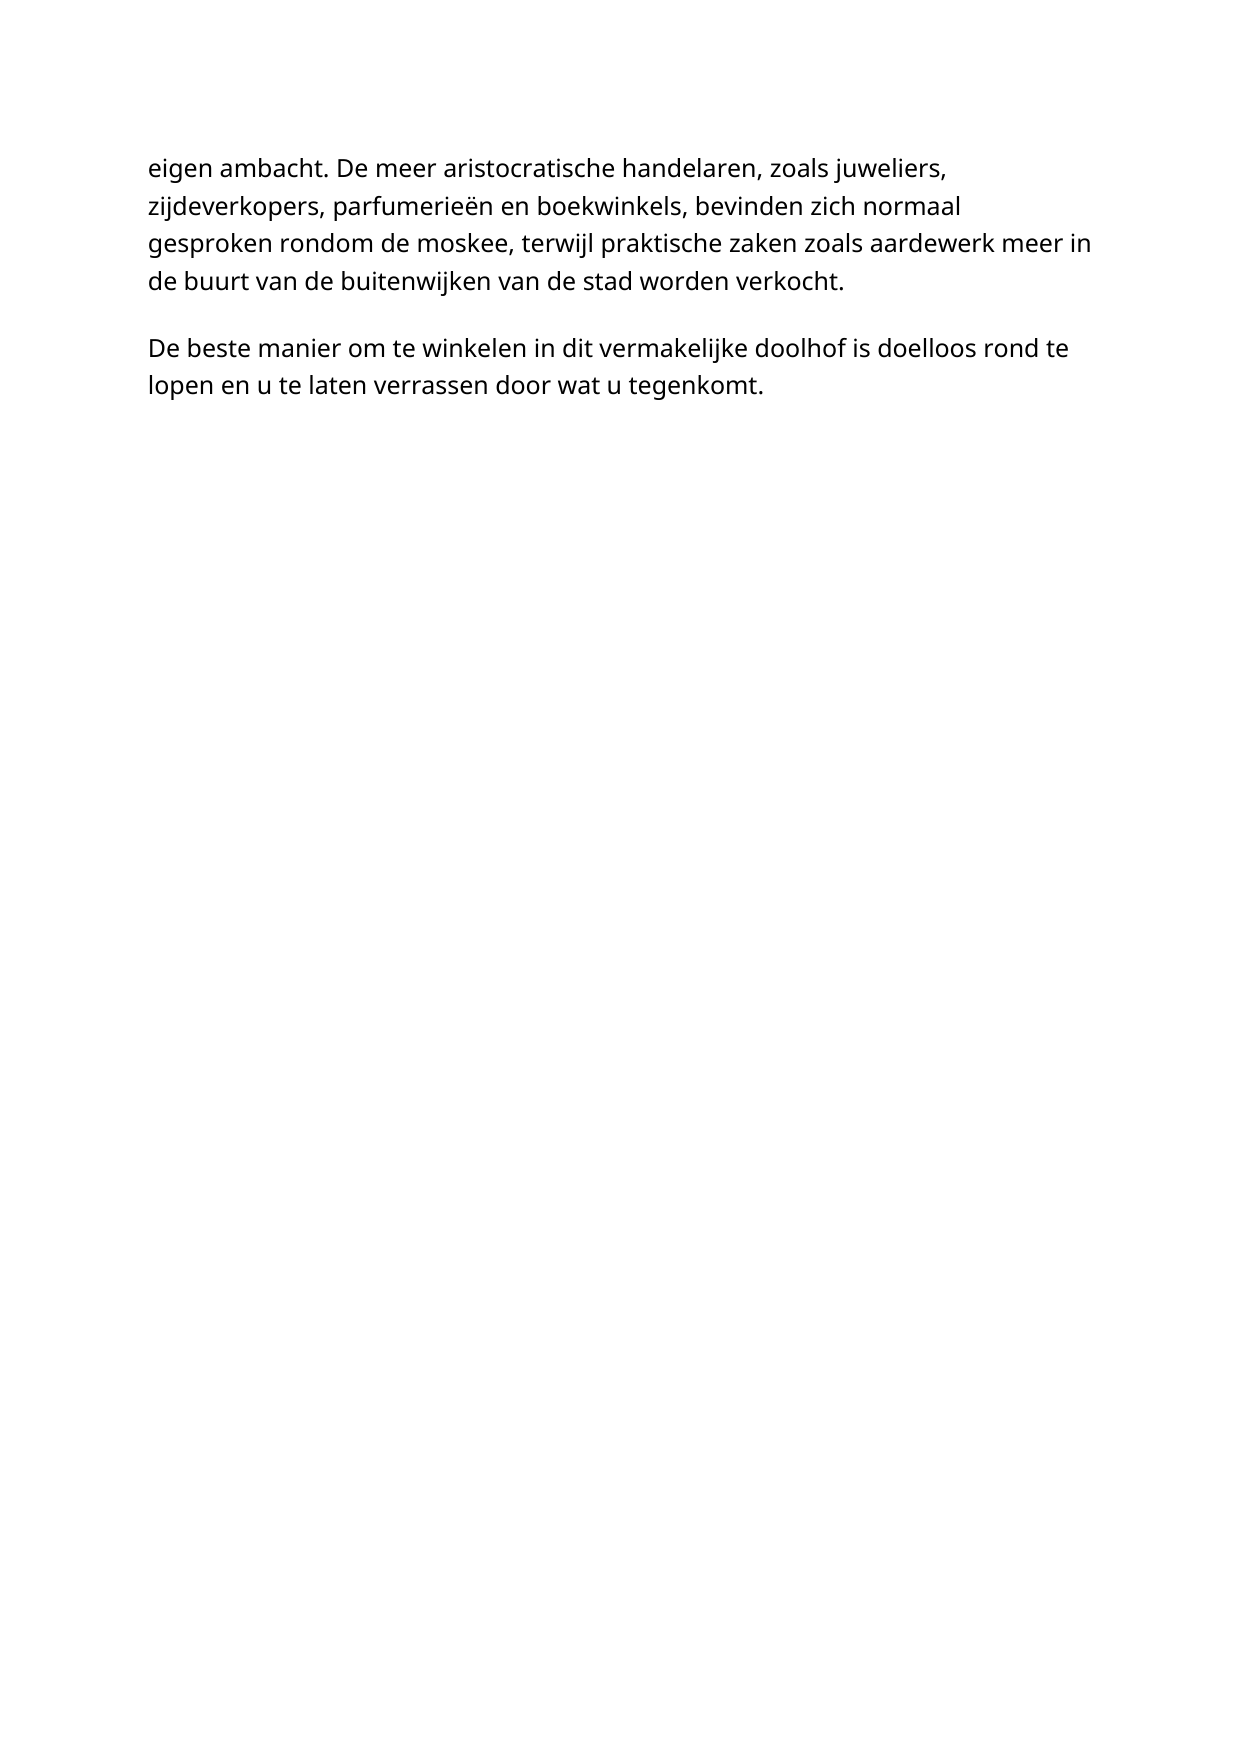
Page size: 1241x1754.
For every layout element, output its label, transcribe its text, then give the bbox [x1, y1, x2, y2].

text De beste manier om te winkelen in dit vermakelijke doolhof is doelloos rond te lopen en u te laten verrassen door wat u tegenkomt. [148, 327, 1093, 402]
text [148, 148, 1093, 298]
